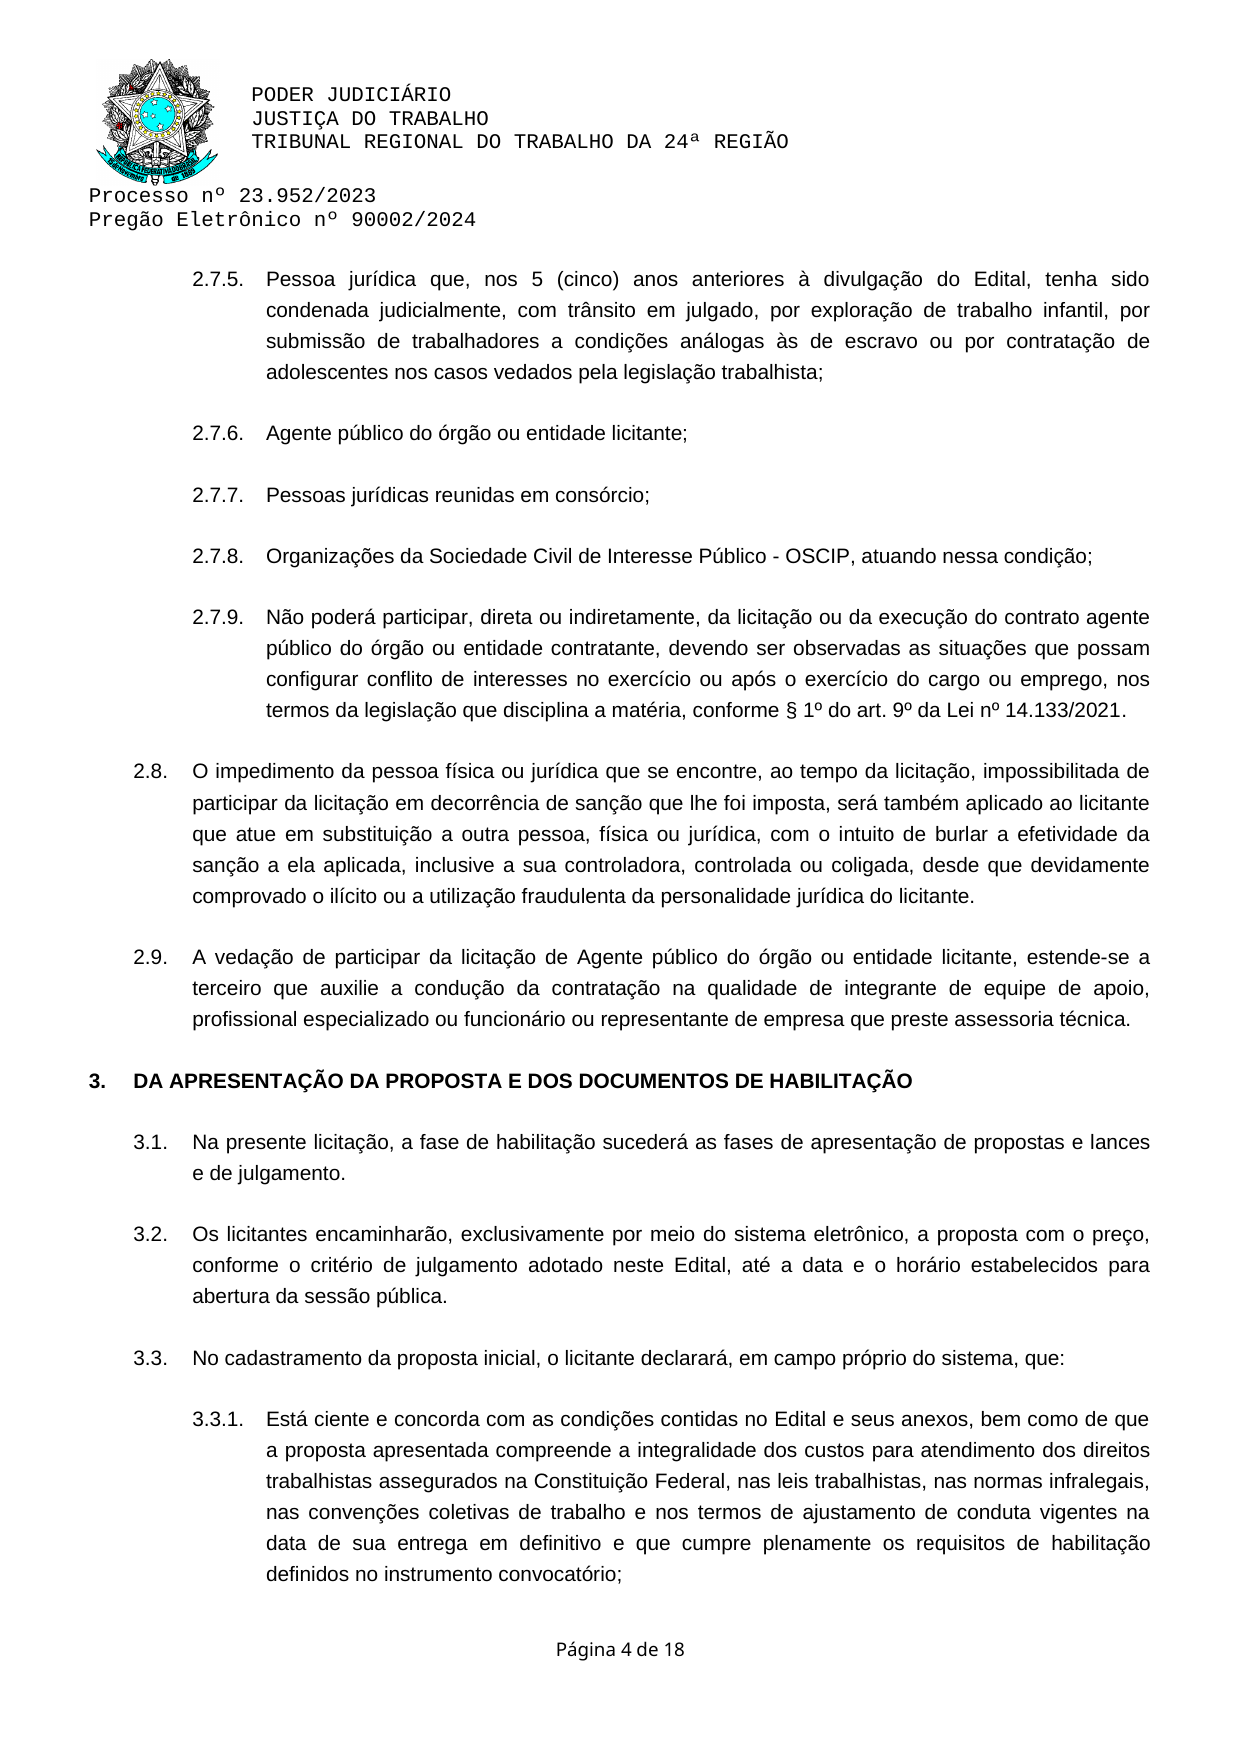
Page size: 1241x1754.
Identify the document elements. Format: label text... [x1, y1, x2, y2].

text Os licitantes encaminharão, exclusivamente por meio do sistema eletrônico, a proposta com o preço, conforme o critério de julgamento adotado neste Edital, até a data e o horário estabelecidos para abertura da sessão pública. [133, 1222, 1152, 1308]
picture [96, 59, 220, 186]
list Organizações da Sociedade Civil de Interesse Público - OSCIP, atuando nessa condição; [192, 543, 1152, 567]
list Está ciente e concorda com as condições contidas no Edital e seus anexos, bem como de que a proposta apresentada compreende a integralidade dos custos para atendimento dos direitos trabalhistas assegurados na Constituição Federal, nas leis trabalhistas, nas normas infralegais, nas convenções coletivas de trabalho e nos termos de ajustamento de conduta vigentes na data de sua entrega em definitivo e que cumpre plenamente os requisitos de habilitação definidos no instrumento convocatório; [192, 1406, 1152, 1586]
text No cadastramento da proposta inicial, o licitante declarará, em campo próprio do sistema, que: [133, 1345, 1152, 1369]
list Pessoas jurídicas reunidas em consórcio; [192, 482, 1152, 506]
list Agente público do órgão ou entidade licitante; [192, 421, 1152, 445]
text A vedação de participar da licitação de Agente público do órgão ou entidade licitante, estende-se a terceiro que auxilie a condução da contratação na qualidade de integrante de equipe de apoio, profissional especializado ou funcionário ou representante de empresa que preste assessoria técnica. [133, 945, 1152, 1031]
text DA APRESENTAÇÃO DA PROPOSTA E DOS DOCUMENTOS DE HABILITAÇÃO [89, 1068, 1152, 1092]
list Pessoa jurídica que, nos 5 (cinco) anos anteriores à divulgação do Edital, tenha sido condenada judicialmente, com trânsito em julgado, por exploração de trabalho infantil, por submissão de trabalhadores a condições análogas às de escravo ou por contratação de adolescentes nos casos vedados pela legislação trabalhista; [192, 267, 1152, 384]
list Não poderá participar, direta ou indiretamente, da licitação ou da execução do contrato agente público do órgão ou entidade contratante, devendo ser observadas as situações que possam configurar conflito de interesses no exercício ou após o exercício do cargo ou emprego, nos termos da legislação que disciplina a matéria, conforme § 1º do art. 9º da Lei nº 14.133/2021. [192, 605, 1152, 722]
text Na presente licitação, a fase de habilitação sucederá as fases de apresentação de propostas e lances e de julgamento. [133, 1129, 1152, 1185]
text O impedimento da pessoa física ou jurídica que se encontre, ao tempo da licitação, impossibilitada de participar da licitação em decorrência de sanção que lhe foi imposta, será também aplicado ao licitante que atue em substituição a outra pessoa, física ou jurídica, com o intuito de burlar a efetividade da sanção a ela aplicada, inclusive a sua controladora, controlada ou coligada, desde que devidamente comprovado o ilícito ou a utilização fraudulenta da personalidade jurídica do licitante. [133, 759, 1152, 908]
